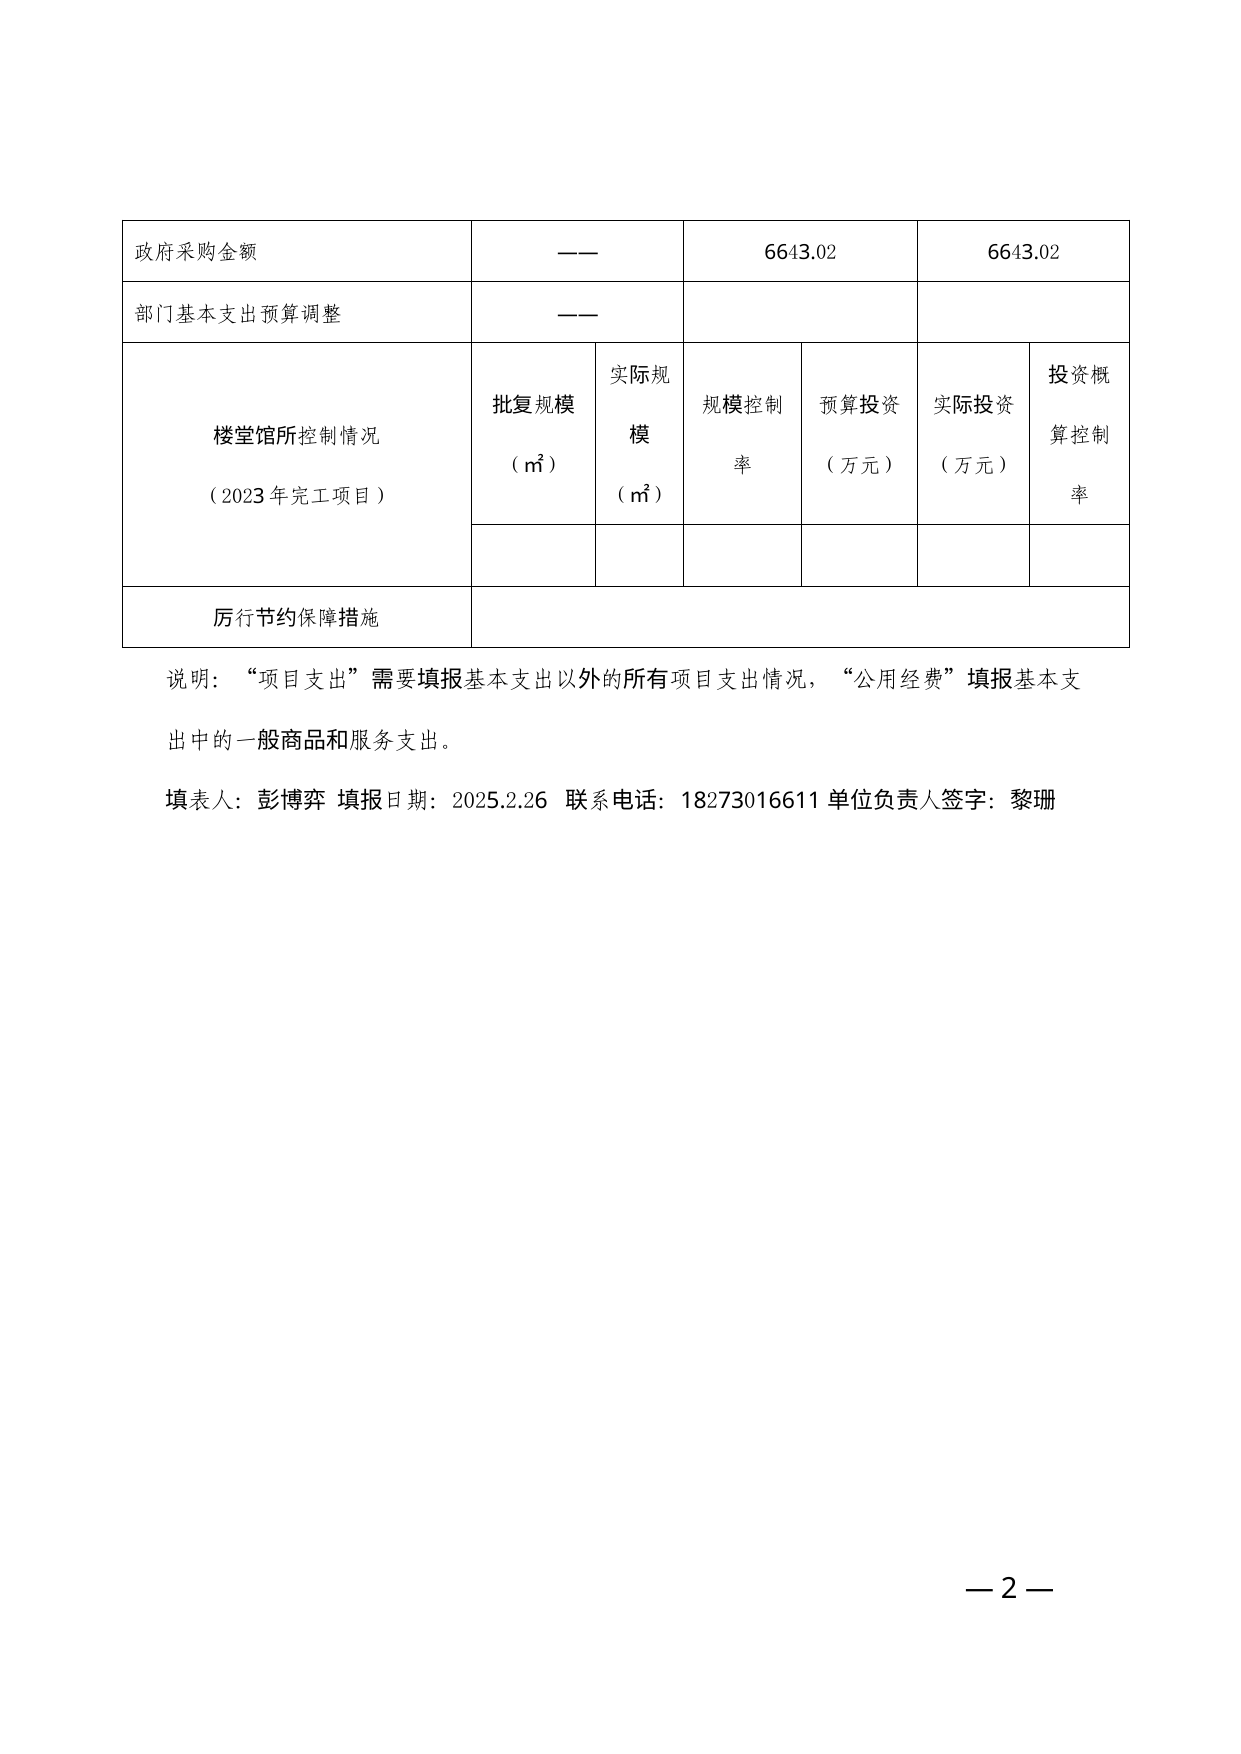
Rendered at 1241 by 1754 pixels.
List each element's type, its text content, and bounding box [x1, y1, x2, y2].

table_cell [472, 587, 1129, 647]
table_cell 楼堂馆所控制情况 （2023年完工项目） [123, 343, 471, 586]
table_cell —— [472, 221, 683, 281]
table_cell 实际规模（㎡） [596, 343, 683, 524]
table_cell [918, 282, 1129, 342]
table_cell [802, 525, 917, 586]
table_cell [472, 525, 595, 586]
table_cell [918, 525, 1029, 586]
table_cell —— [472, 282, 683, 342]
table_cell 部门基本支出预算调整 [123, 282, 471, 342]
table_cell [684, 282, 917, 342]
table_cell 预算投资（万元） [802, 343, 917, 524]
table_cell 批复规模 （㎡） [472, 343, 595, 524]
table_cell 投资概算控制率 [1030, 343, 1129, 524]
table_cell 6643.02 [684, 221, 917, 281]
table_cell 厉行节约保障措施 [123, 587, 471, 647]
text 填表人：彭博弈 填报日期：2025.2.26 联系电话：18273016611 单位负责人签字：黎珊 [165, 768, 1087, 829]
table_cell [1030, 525, 1129, 586]
table_cell [684, 525, 801, 586]
table_cell 规模控制率 [684, 343, 801, 524]
text 说明：“项目支出”需要填报基本支出以外的所有项目支出情况，“公用经费”填报基本支出中的一般商品和服务支出。 [165, 648, 1087, 768]
table_cell 6643.02 [918, 221, 1129, 281]
table_cell [596, 525, 683, 586]
table_cell 实际投资（万元） [918, 343, 1029, 524]
table_cell 政府采购金额 [123, 221, 471, 281]
